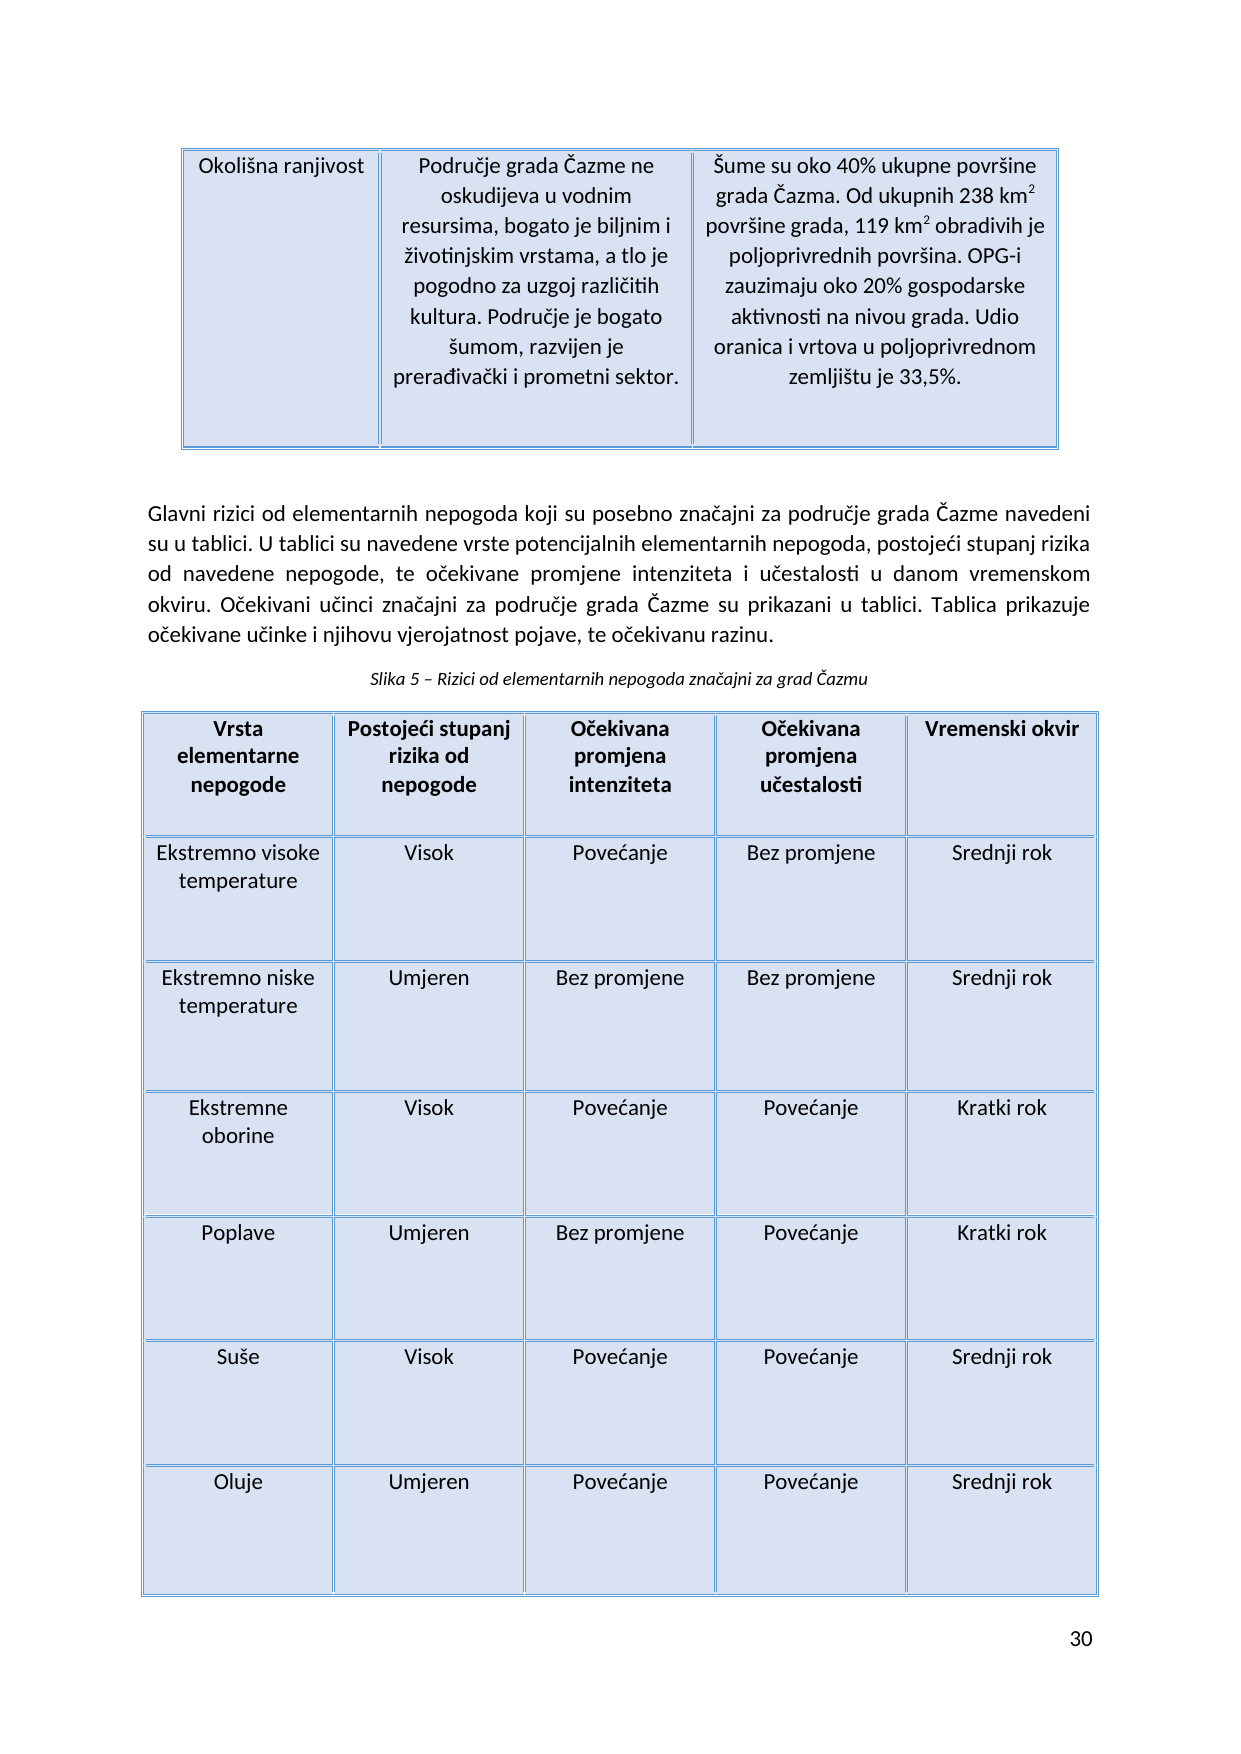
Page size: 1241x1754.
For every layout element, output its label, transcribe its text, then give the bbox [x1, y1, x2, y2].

text Glavni rizici od elementarnih nepogoda koji su posebno značajni za područje grada Čazme navedeni su u tablici. U tablici su navedene vrste potencijalnih elementarnih nepogoda, postojeći stupanj rizika od navedene nepogode, te očekivane promjene intenziteta i učestalosti u danom vremenskom okviru. Očekivani učinci značajni za područje grada Čazme su prikazani u tablici. Tablica prikazuje očekivane učinke i njihovu vjerojatnost pojave, te očekivanu razinu. [148, 499, 1092, 648]
table_cell Umjeren [335, 963, 523, 1090]
table_cell Srednji rok [906, 1464, 1097, 1594]
table_cell Srednji rok [906, 960, 1097, 1090]
table_cell Umjeren [334, 1467, 524, 1594]
table_cell Povećanje [526, 1342, 714, 1464]
table_cell Umjeren [335, 1218, 523, 1339]
table_cell Bez promjene [717, 963, 905, 1090]
table_cell Područje grada Čazme ne oskudijeva u vodnim resursima, bogato je biljnim i životinjskim vrstama, a tlo je pogodno za uzgoj različitih kultura. Područje je bogato šumom, razvijen je prerađivački i prometni sektor. [380, 149, 693, 446]
table_cell Bez promjene [526, 963, 714, 1090]
table_header Postojeći stupanj rizika od nepogode [334, 714, 524, 835]
table_cell Povećanje [717, 1218, 905, 1339]
table_cell Visok [335, 838, 523, 960]
table_cell Kratki rok [908, 1215, 1096, 1339]
table_header Vremenski okvir [906, 714, 1096, 835]
table_cell Srednji rok [906, 835, 1097, 960]
table_cell Kratki rok [908, 1090, 1096, 1214]
table_cell Šume su oko 40% ukupne površine grada Čazma. Od ukupnih 238 km2 površine grada, 119 km2 obradivih je poljoprivrednih površina. OPG-i zauzimaju oko 20% gospodarske aktivnosti na nivou grada. Udio oranica i vrtova u poljoprivrednom zemljištu je 33,5%. [693, 151, 1056, 446]
table_cell Srednji rok [906, 1339, 1097, 1464]
table_cell Povećanje [525, 1464, 716, 1594]
table_cell Poplave [144, 1215, 332, 1339]
table_cell Povećanje [716, 1467, 906, 1594]
table_cell Ekstremne oborine [144, 1090, 332, 1214]
table_cell Povećanje [526, 1093, 714, 1214]
table_cell Povećanje [717, 1342, 905, 1464]
table_cell Bez promjene [717, 838, 905, 960]
table_header Očekivana promjena intenziteta [525, 712, 716, 835]
table_cell Okolišna ranjivost [184, 149, 380, 446]
table_cell Ekstremno niske temperature [143, 960, 333, 1090]
table_header Vrsta elementarne nepogode [144, 714, 333, 835]
table_header Očekivana promjena učestalosti [716, 714, 906, 835]
table_cell Visok [335, 1093, 523, 1214]
table_cell Povećanje [717, 1093, 905, 1214]
table_cell Ekstremno visoke temperature [143, 835, 333, 960]
table_cell Povećanje [526, 838, 714, 960]
table_cell Oluje [143, 1464, 333, 1594]
table_cell Bez promjene [526, 1218, 714, 1339]
table_cell Suše [143, 1339, 333, 1464]
table_cell Visok [335, 1342, 523, 1464]
